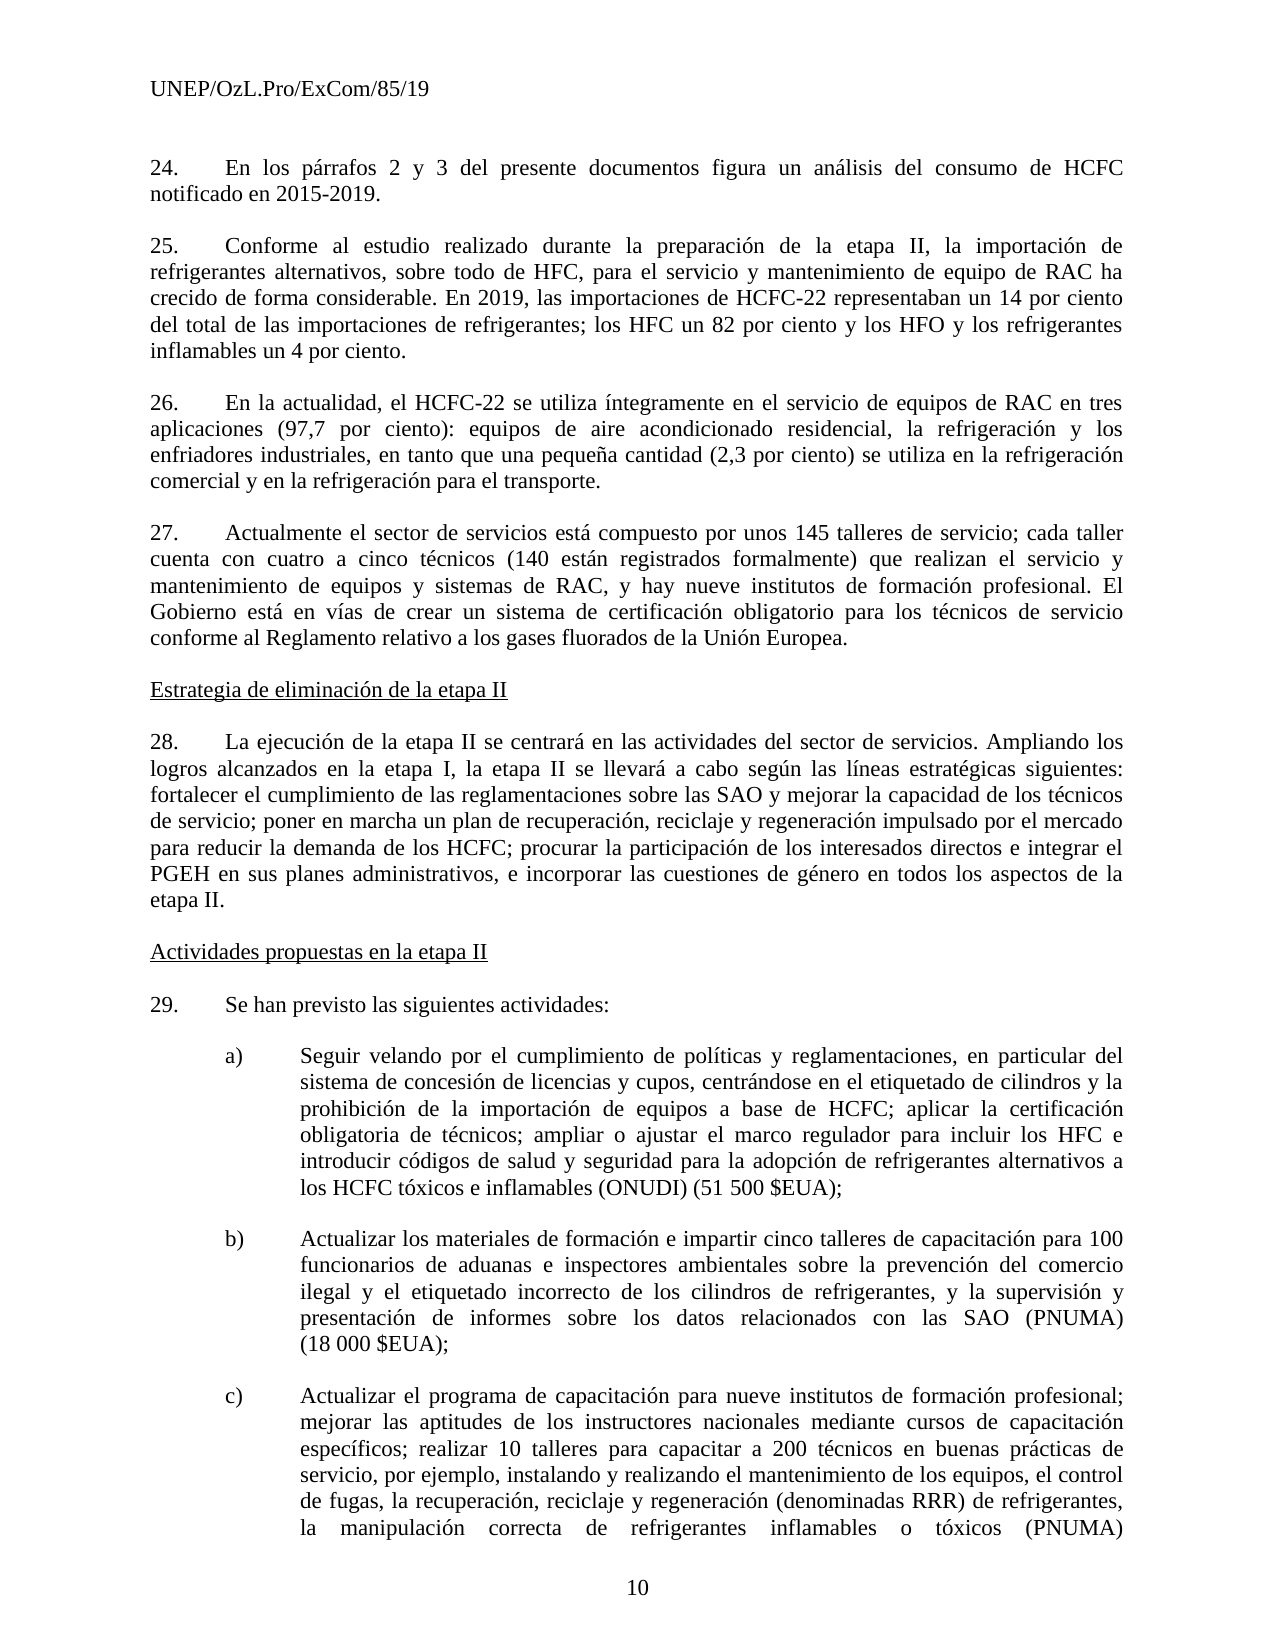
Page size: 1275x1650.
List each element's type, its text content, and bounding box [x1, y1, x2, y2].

subtitle Seguir velando por el cumplimiento de políticas y reglamentaciones, en particular del sistema de concesión de licencias y cupos, centrándose en el etiquetado de cilindros y la prohibición de la importación de equipos a base de HCFC; aplicar la certificación obligatoria de técnicos; ampliar o ajustar el marco regulador para incluir los HFC e introducir códigos de salud y seguridad para la adopción de refrigerantes alternativos a los HCFC tóxicos e inflamables (ONUDI) (51 500 $EUA); [225, 1042, 1125, 1200]
subtitle Actualmente el sector de servicios está compuesto por unos 145 talleres de servicio; cada taller cuenta con cuatro a cinco técnicos (140 están registrados formalmente) que realizan el servicio y mantenimiento de equipos y sistemas de RAC, y hay nueve institutos de formación profesional. El Gobierno está en vías de crear un sistema de certificación obligatorio para los técnicos de servicio conforme al Reglamento relativo a los gases fluorados de la Unión Europea. [150, 519, 1125, 651]
subtitle Se han previsto las siguientes actividades: [150, 991, 1125, 1017]
list La ejecución de la etapa II se centrará en las actividades del sector de servicios. Ampliando los logros alcanzados en la etapa I, la etapa II se llevará a cabo según las líneas estratégicas siguientes: fortalecer el cumplimiento de las reglamentaciones sobre las SAO y mejorar la capacidad de los técnicos de servicio; poner en marcha un plan de recuperación, reciclaje y regeneración impulsado por el mercado para reducir la demanda de los HCFC; procurar la participación de los interesados directos e integrar el PGEH en sus planes administrativos, e incorporar las cuestiones de género en todos los aspectos de la etapa II. [150, 728, 1125, 913]
text Estrategia de eliminación de la etapa II [150, 676, 1125, 702]
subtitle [225, 1382, 1125, 1540]
list Actividades propuestas en la etapa II [150, 938, 1125, 964]
subtitle Actualizar los materiales de formación e impartir cinco talleres de capacitación para 100 funcionarios de aduanas e inspectores ambientales sobre la prevención del comercio ilegal y el etiquetado incorrecto de los cilindros de refrigerantes, y la supervisión y presentación de informes sobre los datos relacionados con las SAO (PNUMA) (18 000 $EUA); [225, 1225, 1125, 1357]
subtitle En la actualidad, el HCFC-22 se utiliza íntegramente en el servicio de equipos de RAC en tres aplicaciones (97,7 por ciento): equipos de aire acondicionado residencial, la refrigeración y los enfriadores industriales, en tanto que una pequeña cantidad (2,3 por ciento) se utiliza en la refrigeración comercial y en la refrigeración para el transporte. [150, 388, 1125, 494]
subtitle Conforme al estudio realizado durante la preparación de la etapa II, la importación de refrigerantes alternativos, sobre todo de HFC, para el servicio y mantenimiento de equipo de RAC ha crecido de forma considerable. En 2019, las importaciones de HCFC-22 representaban un 14 por ciento del total de las importaciones de refrigerantes; los HFC un 82 por ciento y los HFO y los refrigerantes inflamables un 4 por ciento. [150, 232, 1125, 363]
subtitle En los párrafos 2 y 3 del presente documentos figura un análisis del consumo de HCFC notificado en 2015-2019. [150, 154, 1125, 207]
